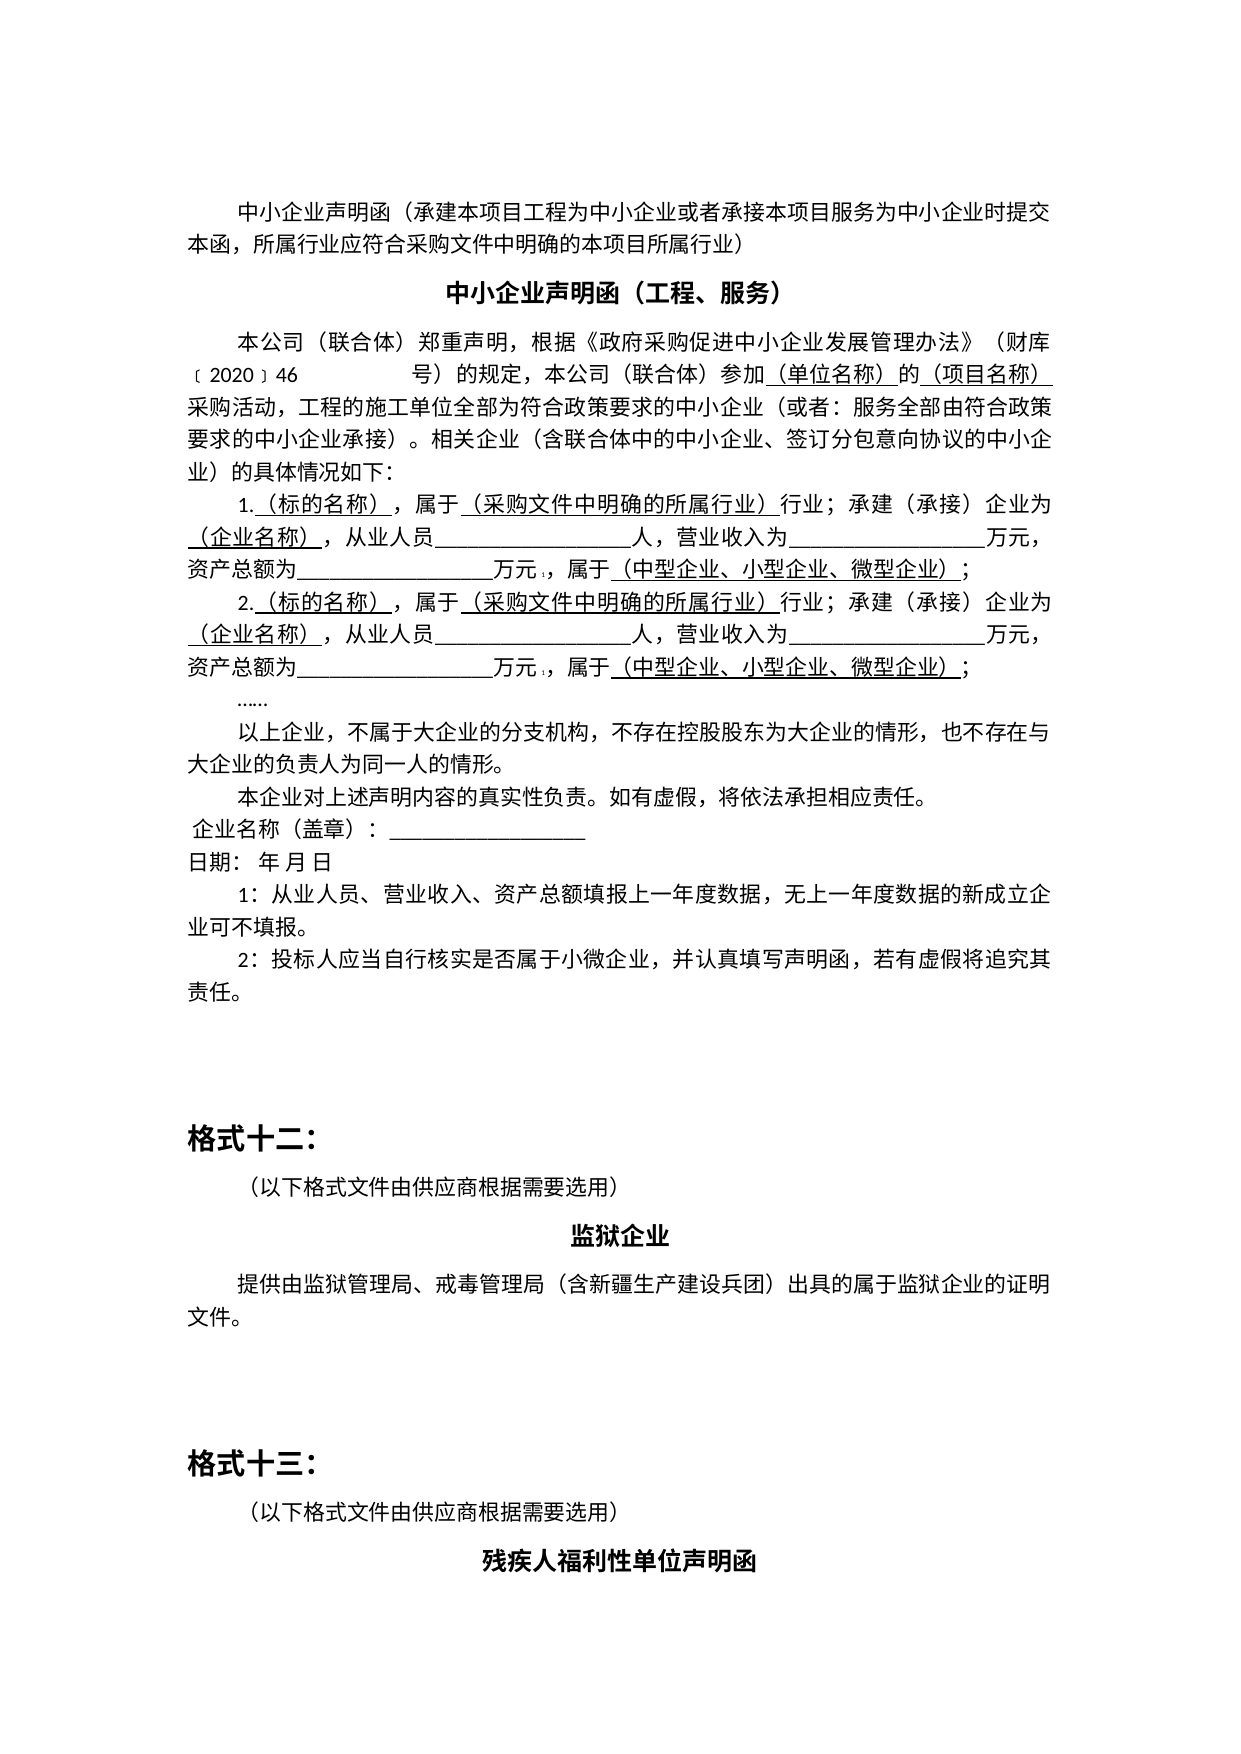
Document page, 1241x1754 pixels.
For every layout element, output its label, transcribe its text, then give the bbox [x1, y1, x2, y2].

text （以下格式文件由供应商根据需要选用） [187, 1169, 1053, 1202]
text 1：从业人员、营业收入、资产总额填报上一年度数据，无上一年度数据的新成立企业可不填报。 [187, 877, 1053, 942]
text 监狱企业 [187, 1202, 1053, 1267]
text 中小企业声明函（承建本项目工程为中小企业或者承接本项目服务为中小企业时提交本函，所属行业应符合采购文件中明确的本项目所属行业） [187, 194, 1053, 259]
text （以下格式文件由供应商根据需要选用） [187, 1494, 1053, 1527]
text 本公司（联合体）郑重声明，根据《政府采购促进中小企业发展管理办法》（财库﹝2020﹞46 号）的规定，本公司（联合体）参加（单位名称）的（项目名称）采购活动，工程的施工单位全部为符合政策要求的中小企业（或者：服务全部由符合政策要求的中小企业承接）。相关企业（含联合体中的中小企业、签订分包意向协议的中小企业）的具体情况如下： [187, 324, 1053, 487]
text 提供由监狱管理局、戒毒管理局（含新疆生产建设兵团）出具的属于监狱企业的证明文件。 [187, 1267, 1053, 1332]
text 格式十三： [187, 1429, 1053, 1494]
text …… [187, 682, 1053, 714]
text 日期： 年 月 日 [187, 844, 1053, 877]
text 企业名称（盖章）：__________________ [187, 812, 1053, 844]
text 以上企业，不属于大企业的分支机构，不存在控股股东为大企业的情形，也不存在与大企业的负责人为同一人的情形。 [187, 714, 1053, 779]
text 本企业对上述声明内容的真实性负责。如有虚假，将依法承担相应责任。 [187, 779, 1053, 812]
text 2.（标的名称），属于（采购文件中明确的所属行业）行业；承建（承接）企业为（企业名称），从业人员__________________人，营业收入为__________________万元，资产总额为__________________万元1，属于（中型企业、小型企业、微型企业）； [187, 584, 1053, 682]
text 中小企业声明函（工程、服务） [187, 259, 1053, 324]
text 2：投标人应当自行核实是否属于小微企业，并认真填写声明函，若有虚假将追究其责任。 [187, 942, 1053, 1007]
text 1.（标的名称），属于（采购文件中明确的所属行业）行业；承建（承接）企业为（企业名称），从业人员__________________人，营业收入为__________________万元，资产总额为__________________万元1，属于（中型企业、小型企业、微型企业）； [187, 487, 1053, 584]
text 格式十二： [187, 1104, 1053, 1169]
text 残疾人福利性单位声明函 [187, 1527, 1053, 1592]
